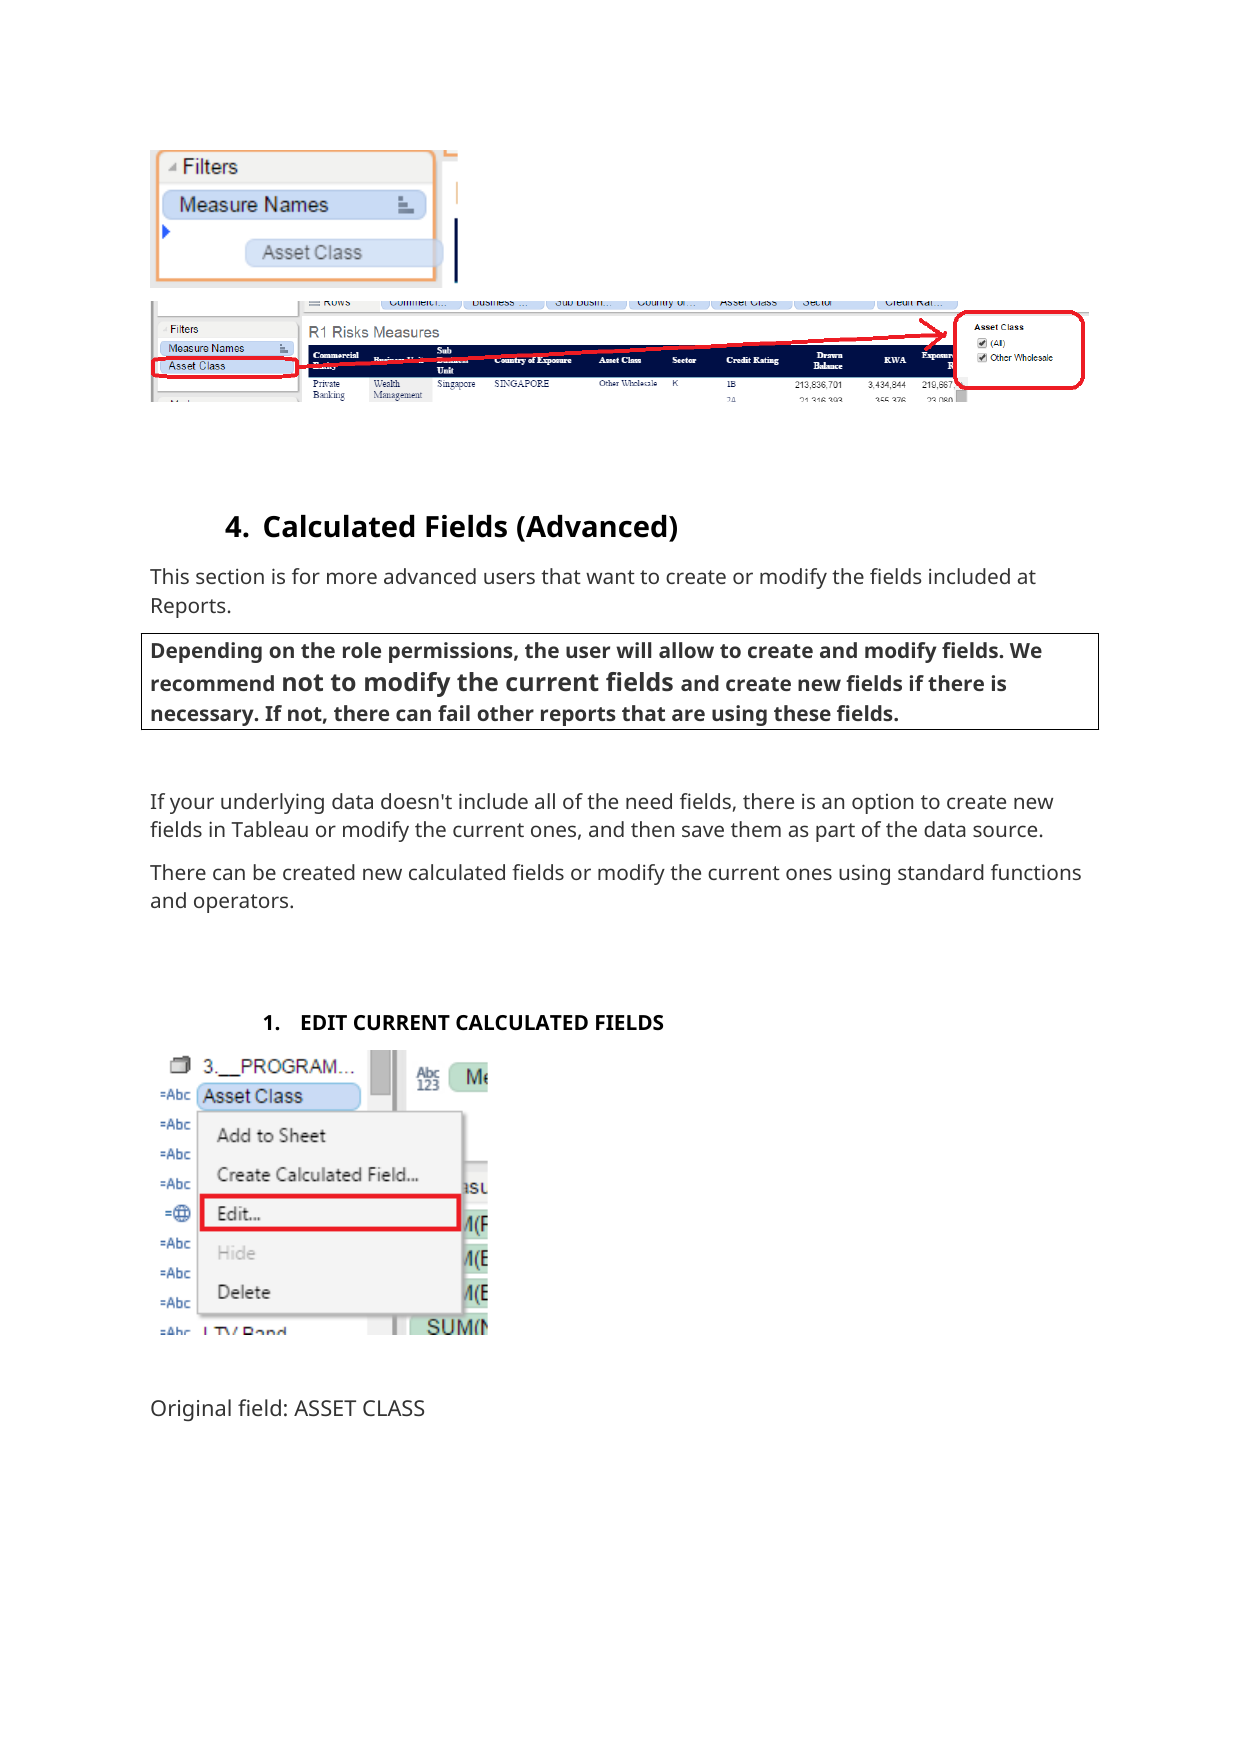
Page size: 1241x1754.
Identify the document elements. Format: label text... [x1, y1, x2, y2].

picture [150, 301, 1089, 402]
text There can be created new calculated fields or modify the current ones using standard functions and operators. [150, 858, 1090, 915]
subtitle Calculated Fields (Advanced) [225, 506, 1090, 546]
picture [150, 1050, 488, 1335]
text If your underlying data doesn't include all of the need fields, there is an option to create new fields in Tableau or modify the current ones, and then save them as part of the data source. [150, 787, 1090, 844]
picture [150, 150, 458, 288]
text Depending on the role permissions, the user will allow to create and modify fields. We recommend not to modify the current fields and create new fields if there is necessary. If not, there can fail other reports that are using these fields. [142, 634, 1098, 729]
subtitle EDIT CURRENT CALCULATED FIELDS [262, 1008, 1090, 1037]
text This section is for more advanced users that want to create or modify the fields included at Reports. [150, 562, 1090, 619]
text Original field: ASSET CLASS [150, 1393, 1090, 1423]
